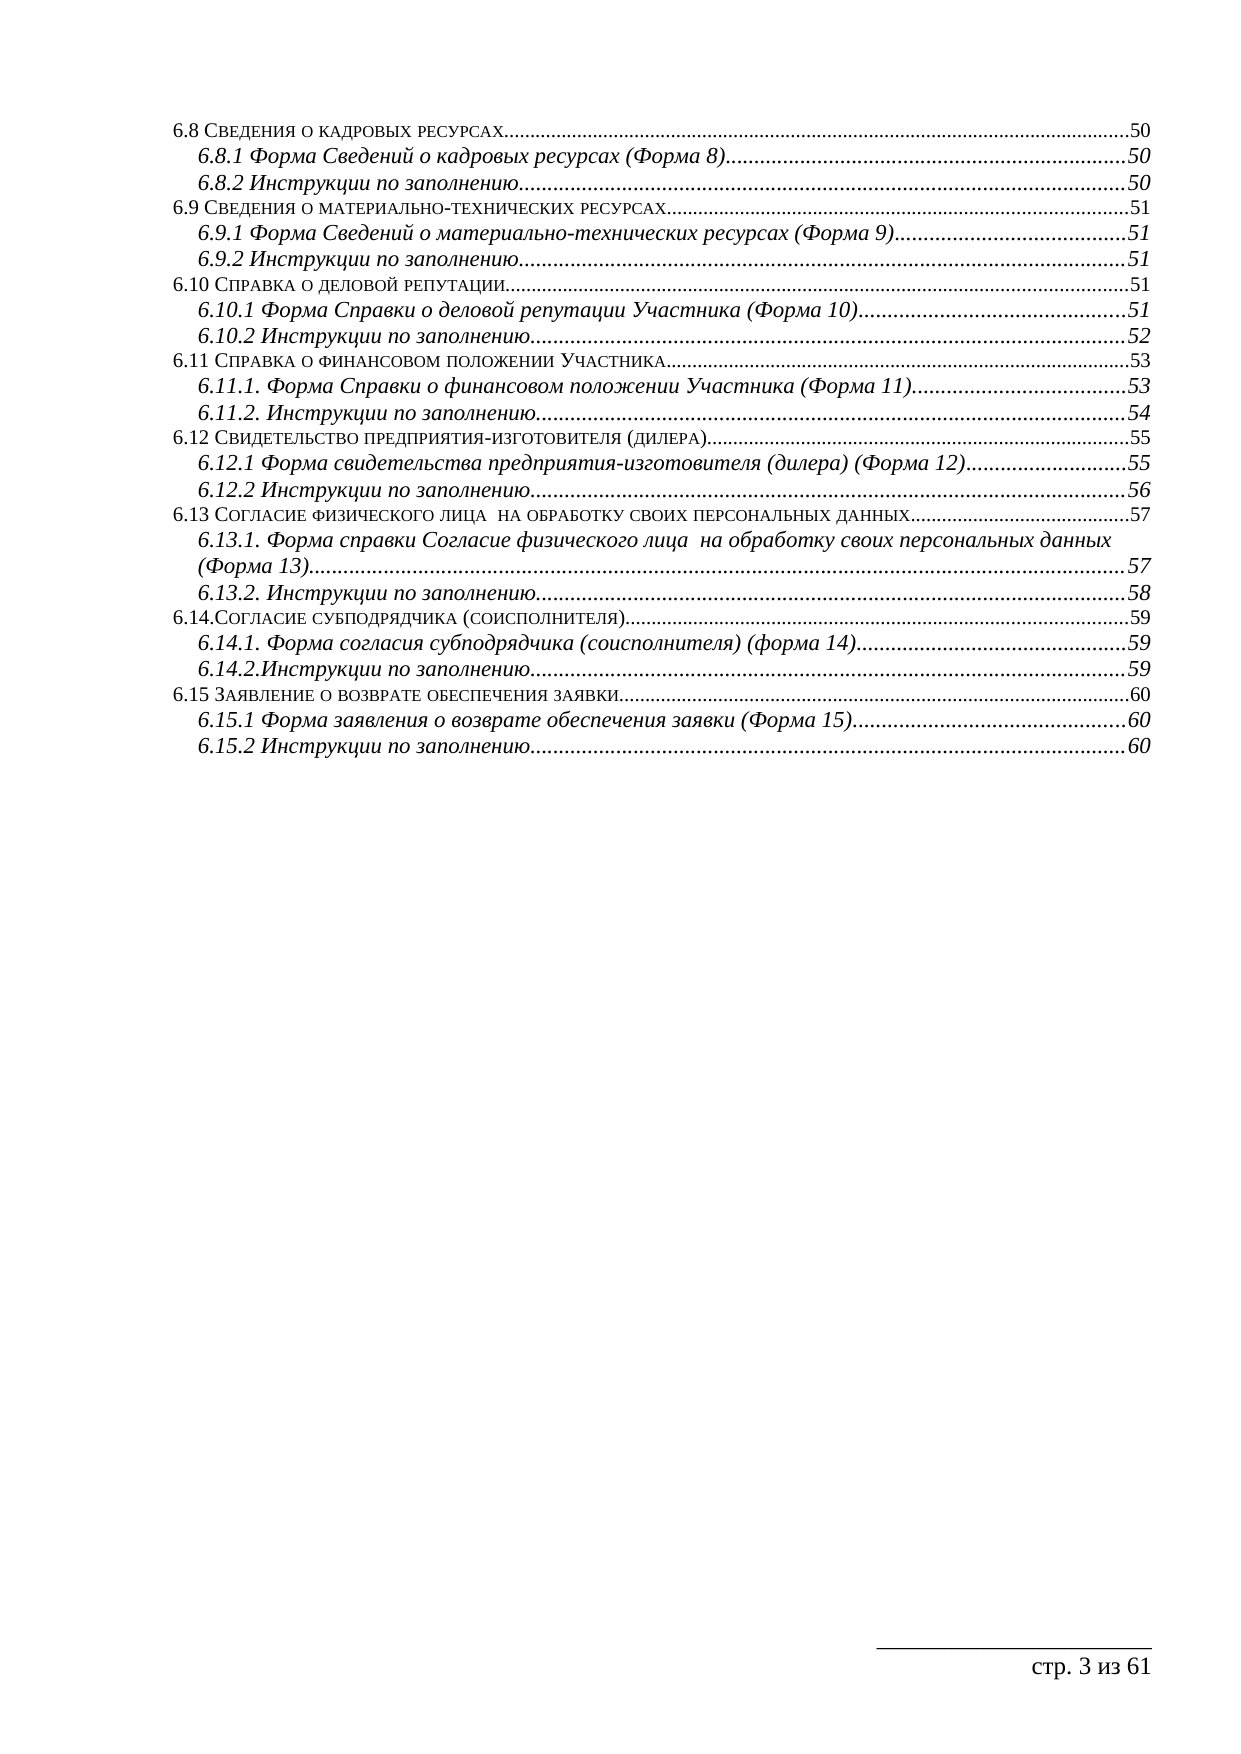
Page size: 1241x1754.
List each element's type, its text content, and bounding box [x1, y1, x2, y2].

text 6.13.1. Форма справки Согласие физического лица на обработку своих персональных данных (Форма 13). 57 [198, 526, 1152, 579]
text 6.9.2 Инструкции по заполнению 51 [198, 245, 1152, 272]
text 6.15.2 Инструкции по заполнению 60 [198, 732, 1152, 759]
text 6.14.1. Форма согласия субподрядчика (соисполнителя) (форма 14) 59 [198, 629, 1152, 656]
text 6.15 Заявление о возврате обеспечения заявки 60 [173, 682, 1152, 706]
text 6.12.2 Инструкции по заполнению 56 [198, 476, 1152, 502]
text 6.13.2. Инструкции по заполнению. 58 [198, 579, 1152, 605]
text 6.9.1 Форма Сведений о материально-технических ресурсах (Форма 9) 51 [198, 219, 1152, 245]
text 6.9 Сведения о материально-технических ресурсах 51 [173, 195, 1152, 219]
text 6.15.1 Форма заявления о возврате обеспечения заявки (Форма 15) 60 [198, 706, 1152, 732]
text 6.10.2 Инструкции по заполнению 52 [198, 322, 1152, 348]
text 6.14.Согласие субподрядчика (соисполнителя) 59 [173, 605, 1152, 629]
text 6.11.2. Инструкции по заполнению. 54 [198, 399, 1152, 425]
text 6.11 Справка о финансовом положении Участника. 53 [173, 348, 1152, 372]
text 6.8.2 Инструкции по заполнению 50 [198, 168, 1152, 195]
text 6.13 Согласие физического лица на обработку своих персональных данных. 57 [173, 502, 1152, 526]
text 6.14.2.Инструкции по заполнению 59 [198, 656, 1152, 682]
text 6.10 Справка о деловой репутации 51 [173, 272, 1152, 296]
text 6.12.1 Форма свидетельства предприятия-изготовителя (дилера) (Форма 12) 55 [198, 449, 1152, 476]
text 6.8 Сведения о кадровых ресурсах 50 [173, 118, 1152, 142]
text 6.12 Свидетельство предприятия-изготовителя (дилера) 55 [173, 425, 1152, 449]
text 6.11.1. Форма Справки о финансовом положении Участника (Форма 11). 53 [198, 372, 1152, 399]
text 6.10.1 Форма Справки о деловой репутации Участника (Форма 10) 51 [198, 296, 1152, 322]
text 6.8.1 Форма Сведений о кадровых ресурсах (Форма 8) 50 [198, 142, 1152, 168]
